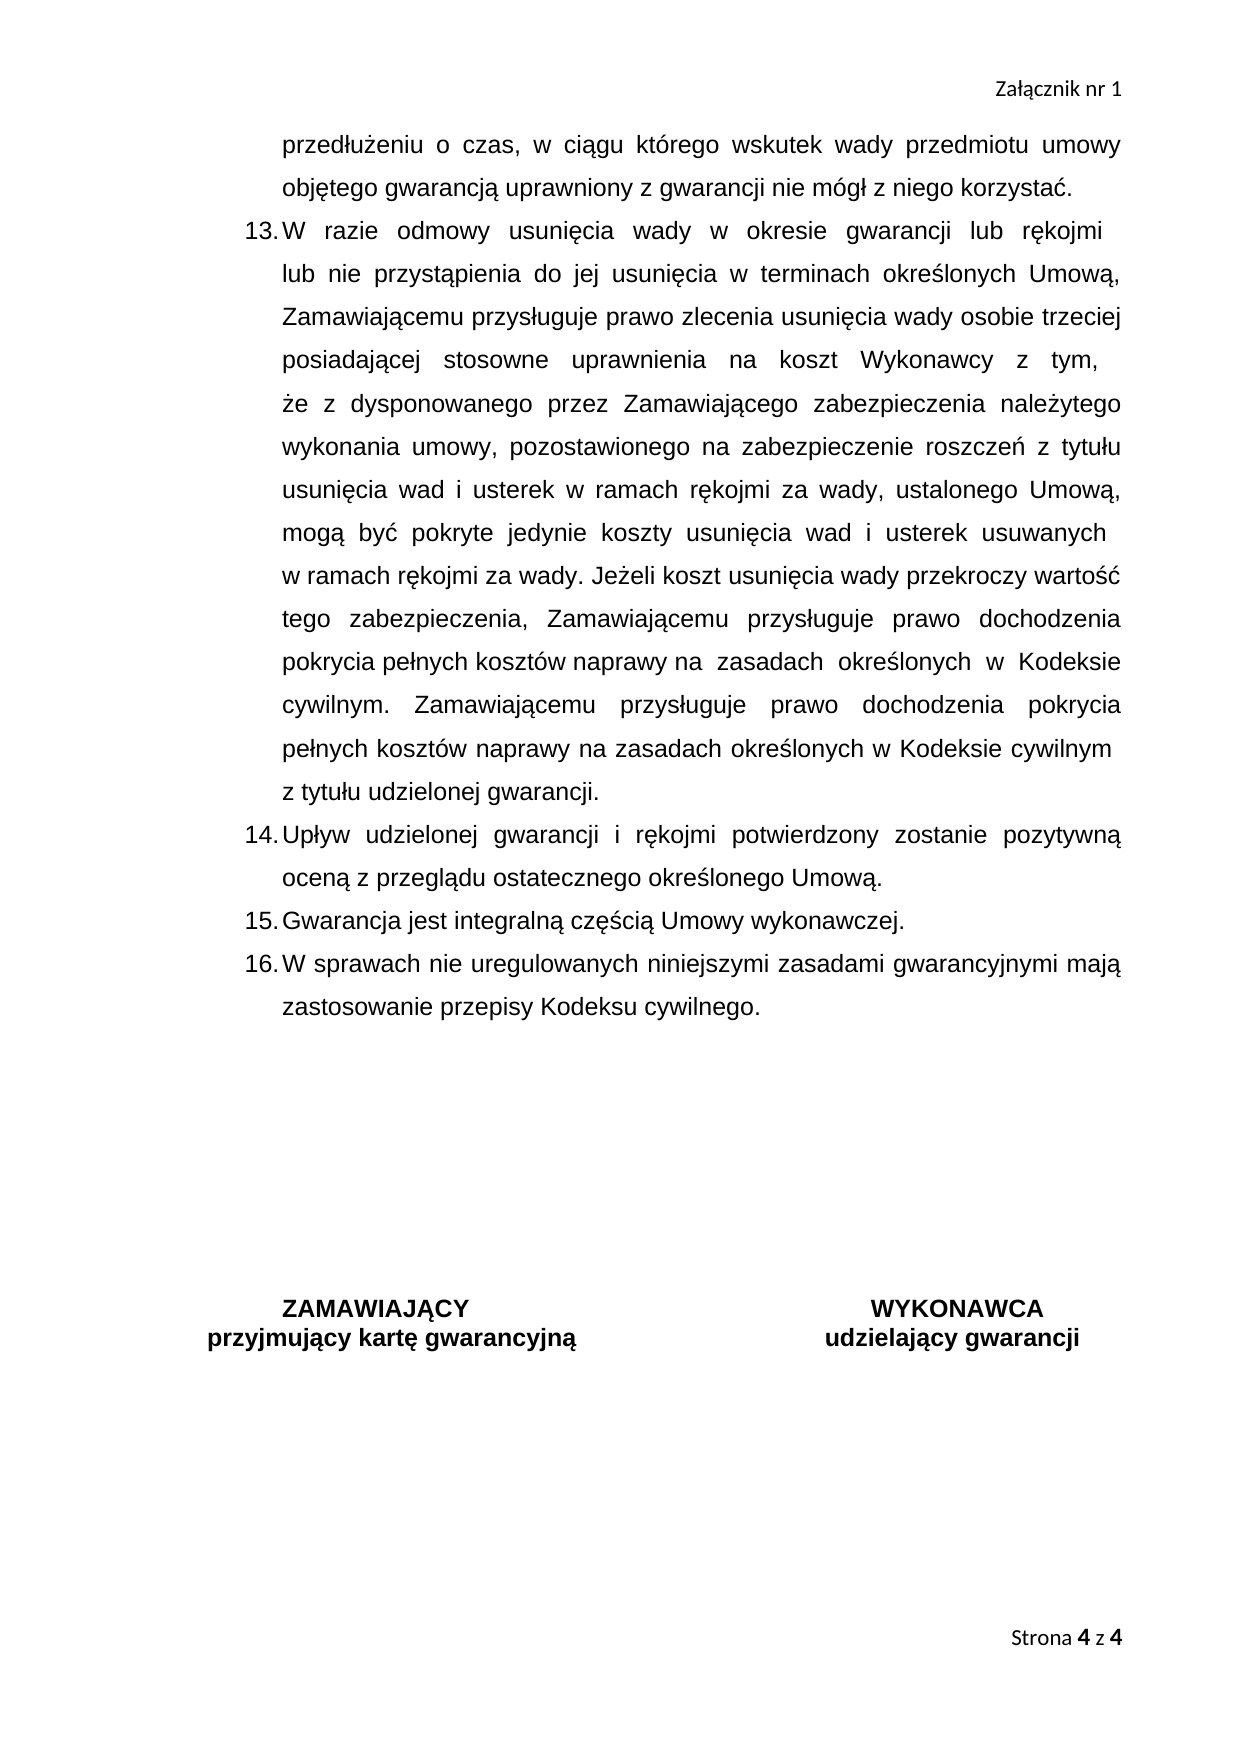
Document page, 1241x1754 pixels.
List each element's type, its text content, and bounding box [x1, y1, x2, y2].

list W razie odmowy usunięcia wady w okresie gwarancji lub rękojmi lub nie przystąpienia do jej usunięcia w terminach określonych Umową, Zamawiającemu przysługuje prawo zlecenia usunięcia wady osobie trzeciej posiadającej stosowne uprawnienia na koszt Wykonawcy z tym, że z dysponowanego przez Zamawiającego zabezpieczenia należytego wykonania umowy, pozostawionego na zabezpieczenie roszczeń z tytułu usunięcia wad i usterek w ramach rękojmi za wady, ustalonego Umową, mogą być pokryte jedynie koszty usunięcia wad i usterek usuwanych w ramach rękojmi za wady. Jeżeli koszt usunięcia wady przekroczy wartość tego zabezpieczenia, Zamawiającemu przysługuje prawo dochodzenia pokrycia pełnych kosztów naprawy na zasadach określonych w Kodeksie cywilnym. Zamawiającemu przysługuje prawo dochodzenia pokrycia pełnych kosztów naprawy na zasadach określonych w Kodeksie cywilnym z tytułu udzielonej gwarancji. [244, 216, 1122, 806]
text przyjmujący kartę gwarancyjną udzielający gwarancji [207, 1323, 1122, 1352]
list W sprawach nie uregulowanych niniejszymi zasadami gwarancyjnymi mają zastosowanie przepisy Kodeksu cywilnego. [244, 949, 1122, 1021]
text ZAMAWIAJĄCY WYKONAWCA [282, 1294, 1122, 1323]
list Gwarancja jest integralną częścią Umowy wykonawczej. [244, 906, 1122, 935]
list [244, 130, 1122, 202]
list Upływ udzielonej gwarancji i rękojmi potwierdzony zostanie pozytywną oceną z przeglądu ostatecznego określonego Umową. [244, 820, 1122, 892]
